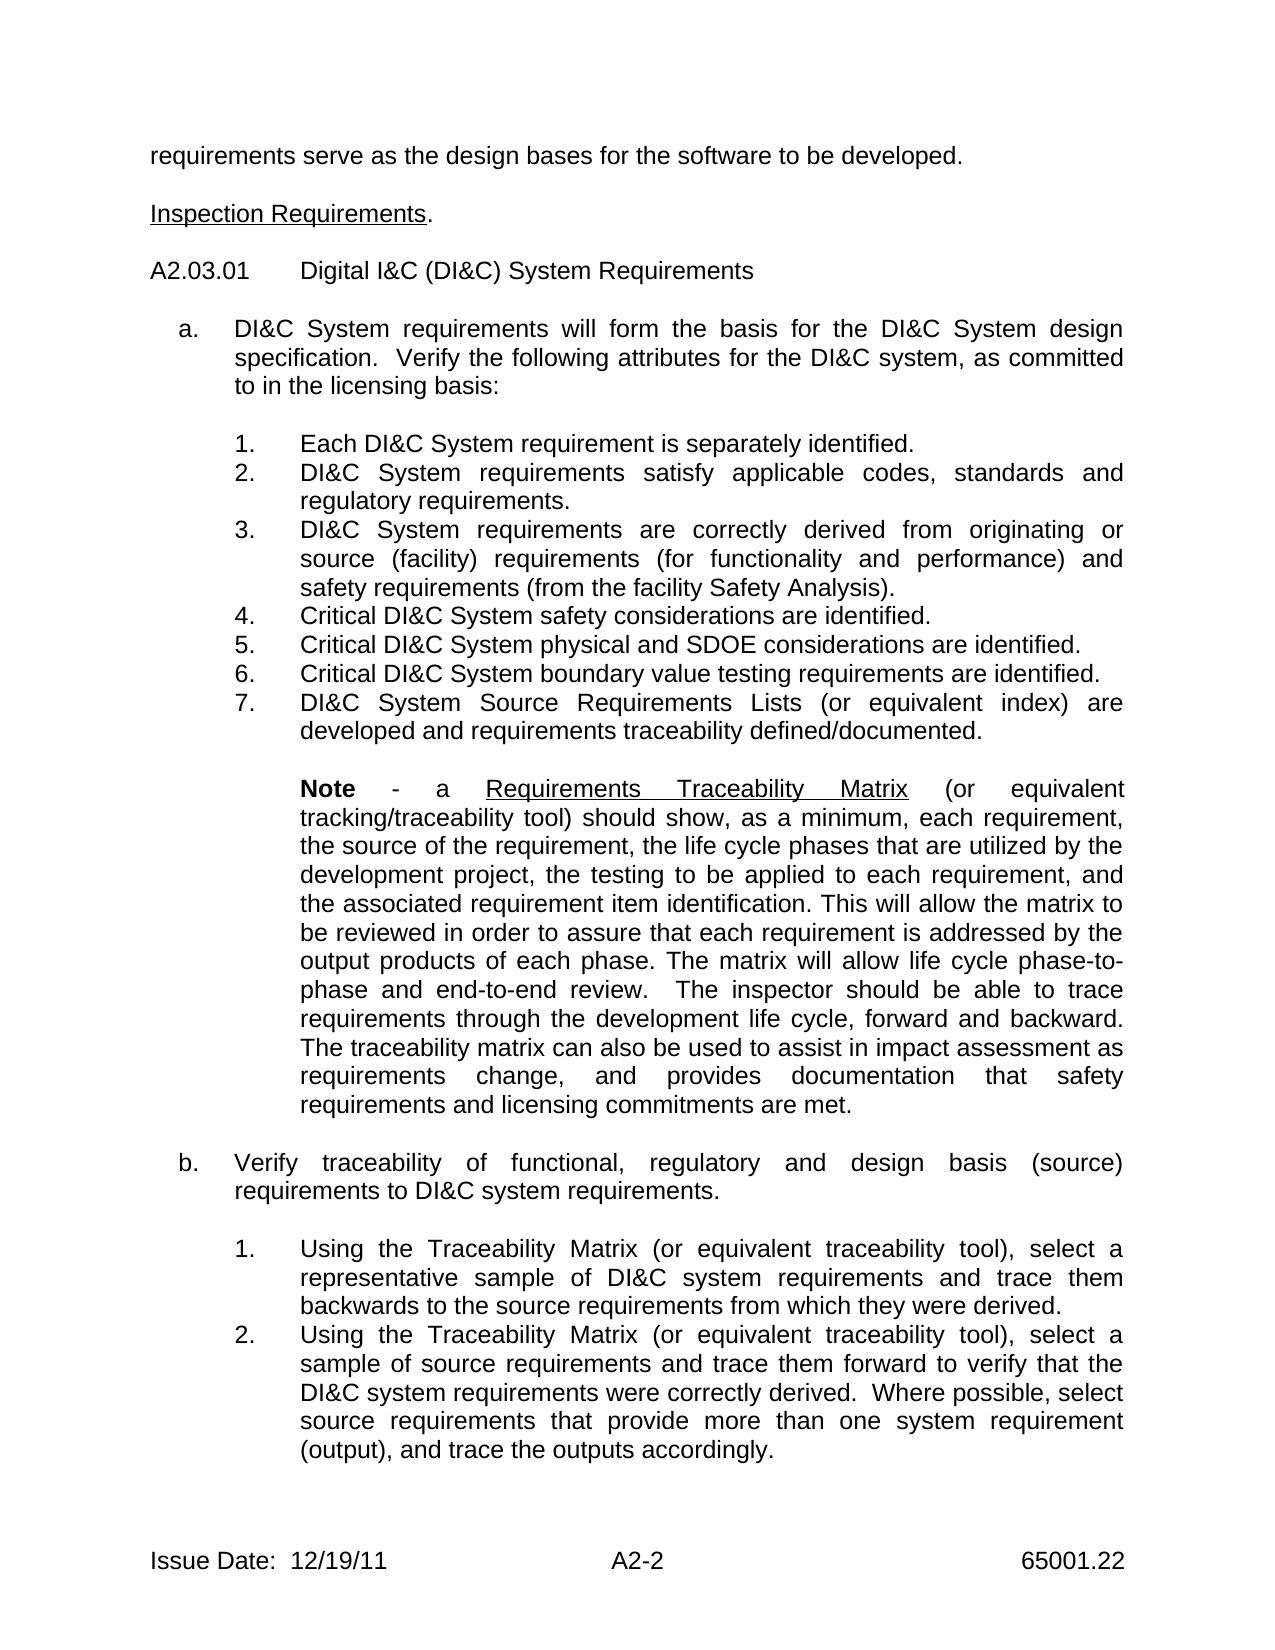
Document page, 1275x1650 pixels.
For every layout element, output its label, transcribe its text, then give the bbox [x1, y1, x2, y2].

list DI&C System Source Requirements Lists (or equivalent index) are developed and requirements traceability defined/documented. [234, 687, 1125, 745]
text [150, 141, 1125, 170]
list Verify traceability of functional, regulatory and design basis (source) requirements to DI&C system requirements. [178, 1147, 1125, 1205]
list Critical DI&C System boundary value testing requirements are identified. [234, 659, 1125, 687]
list DI&C System requirements are correctly derived from originating or source (facility) requirements (for functionality and performance) and safety requirements (from the facility Safety Analysis). [234, 515, 1125, 601]
list Critical DI&C System safety considerations are identified. [234, 601, 1125, 630]
list DI&C System requirements satisfy applicable codes, standards and regulatory requirements. [234, 457, 1125, 515]
list DI&C System requirements will form the basis for the DI&C System design specification. Verify the following attributes for the DI&C system, as committed to in the licensing basis: [178, 314, 1125, 400]
list Critical DI&C System physical and SDOE considerations are identified. [234, 630, 1125, 659]
list Using the Traceability Matrix (or equivalent traceability tool), select a sample of source requirements and trace them forward to verify that the DI&C system requirements were correctly derived. Where possible, select source requirements that provide more than one system requirement (output), and trace the outputs accordingly. [234, 1320, 1125, 1464]
text A2.03.01 Digital I&C (DI&C) System Requirements [150, 256, 1125, 285]
list Using the Traceability Matrix (or equivalent traceability tool), select a representative sample of DI&C system requirements and trace them backwards to the source requirements from which they were derived. [234, 1234, 1125, 1320]
list Each DI&C System requirement is separately identified. [234, 429, 1125, 457]
text Note - a Requirements Traceability Matrix (or equivalent tracking/traceability tool) should show, as a minimum, each requirement, the source of the requirement, the life cycle phases that are utilized by the development project, the testing to be applied to each requirement, and the associated requirement item identification. This will allow the matrix to be reviewed in order to assure that each requirement is addressed by the output products of each phase. The matrix will allow life cycle phase-to-phase and end-to-end review. The inspector should be able to trace requirements through the development life cycle, forward and backward. The traceability matrix can also be used to assist in impact assessment as requirements change, and provides documentation that safety requirements and licensing commitments are met. [300, 774, 1125, 1119]
text Inspection Requirements. [150, 199, 1125, 227]
